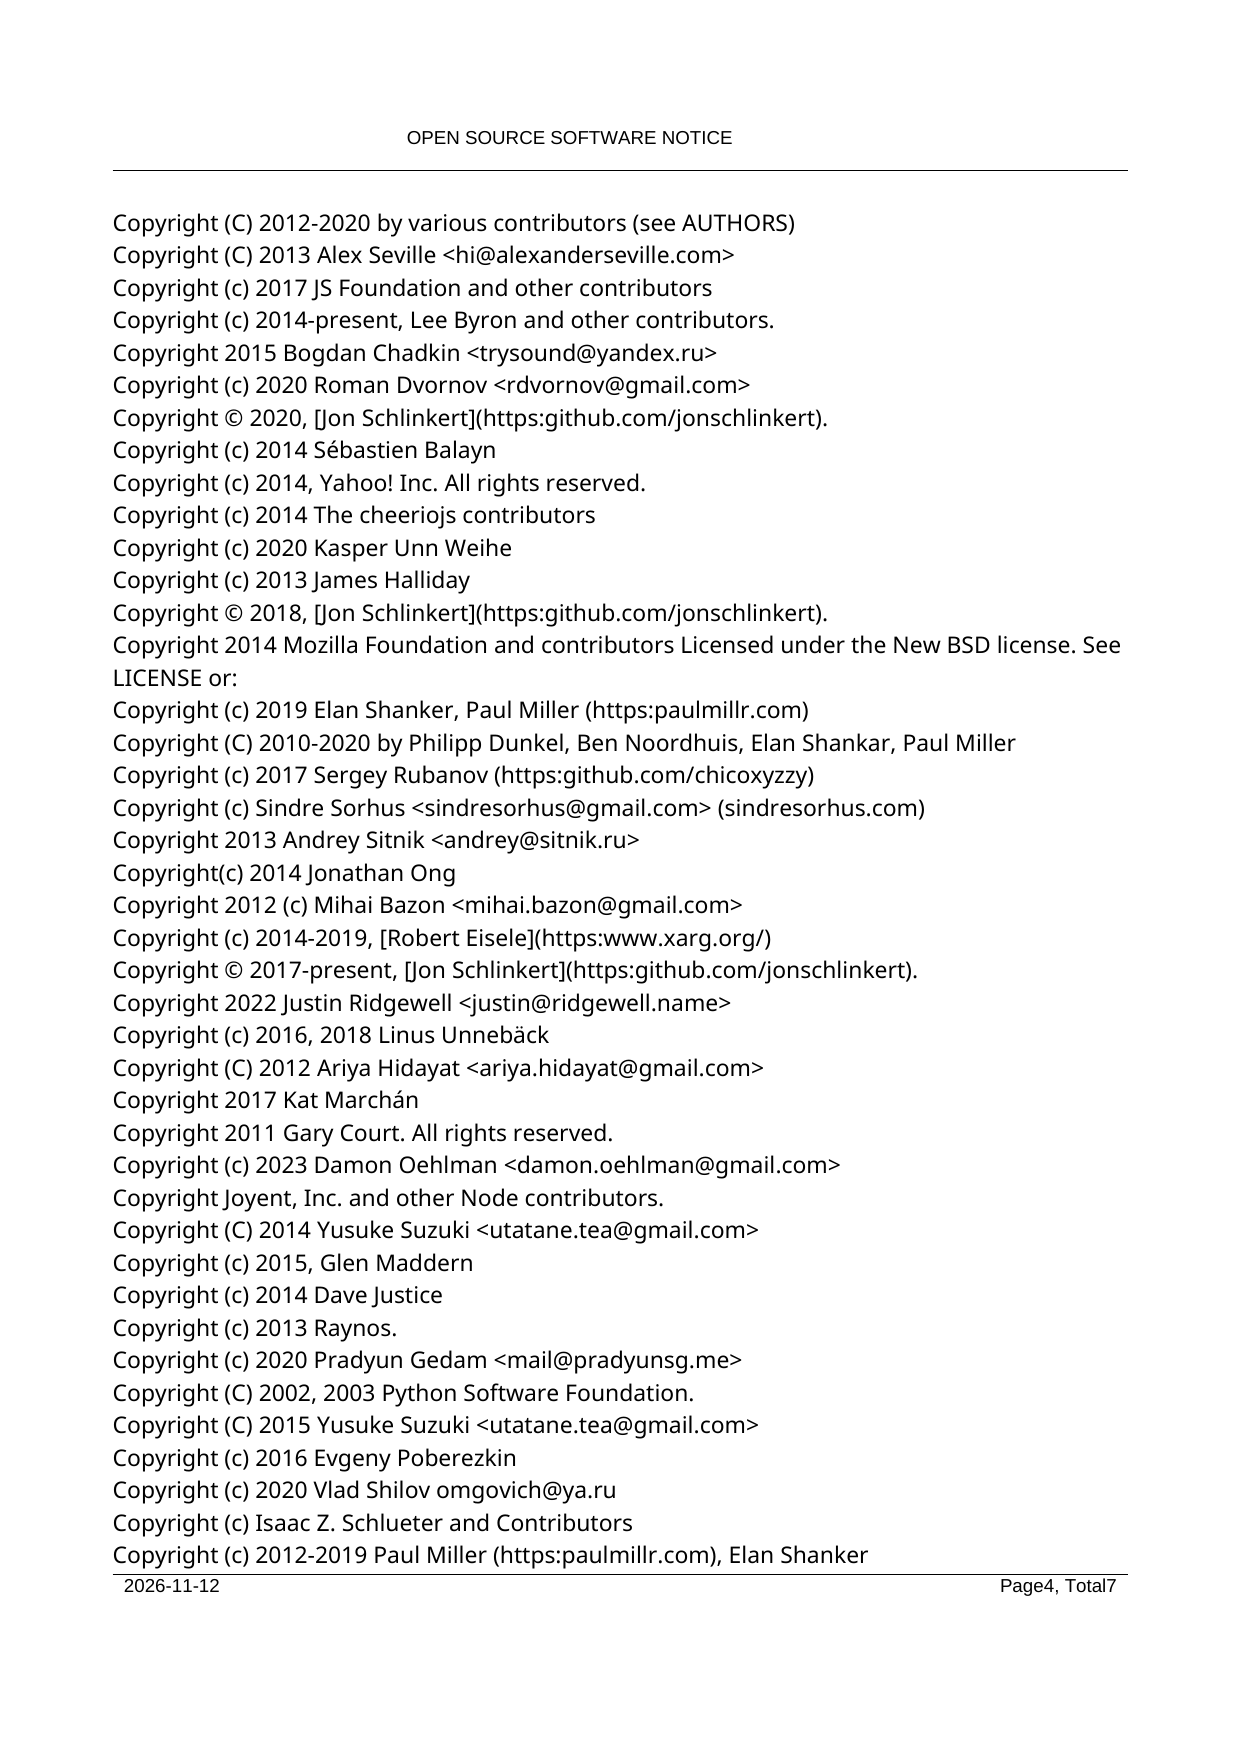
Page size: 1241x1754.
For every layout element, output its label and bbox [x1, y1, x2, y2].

text [112, 206, 1128, 1571]
